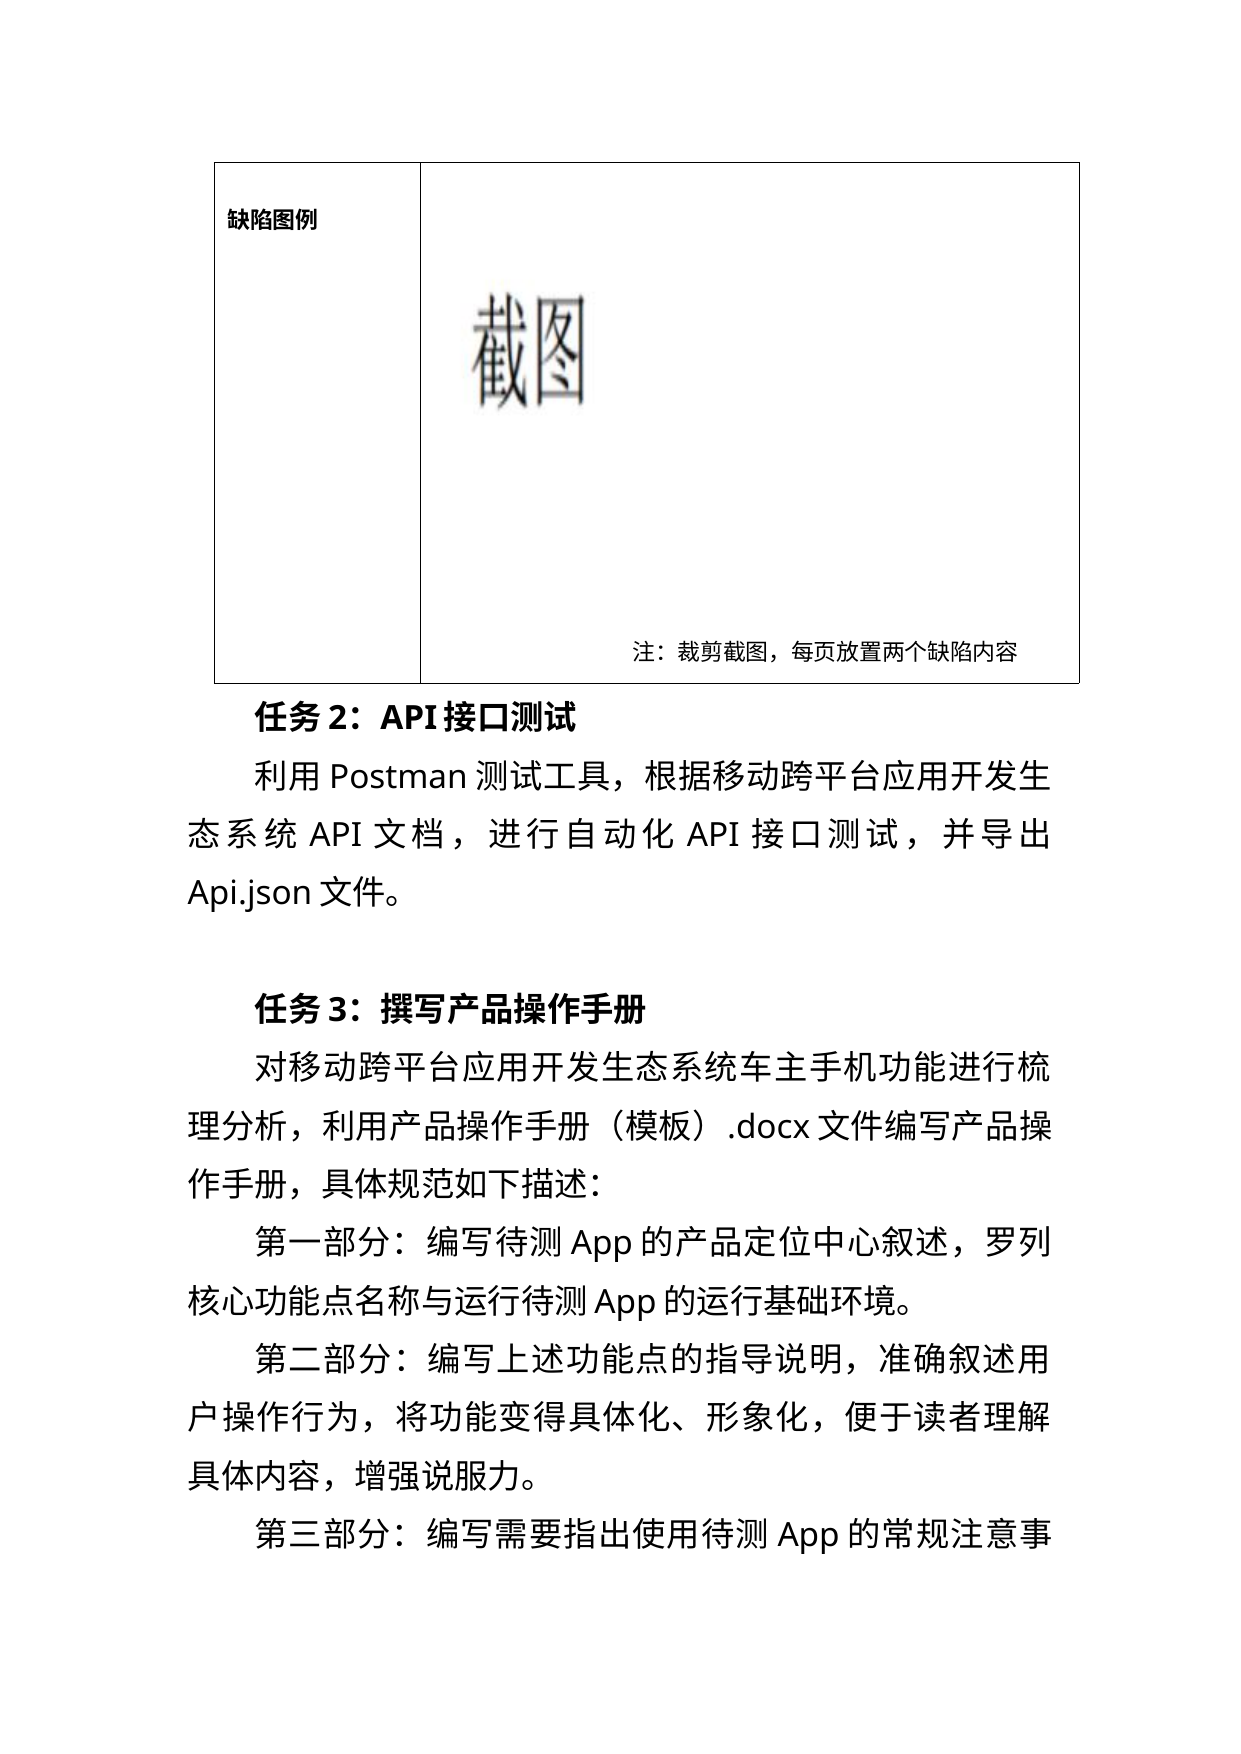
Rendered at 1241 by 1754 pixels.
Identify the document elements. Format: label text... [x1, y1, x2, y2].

picture [437, 181, 628, 536]
text 利用Postman测试工具，根据移动跨平台应用开发生态系统API文档，进行自动化API接口测试，并导出Api.json文件。 [187, 741, 1053, 916]
text 第一部分：编写待测App的产品定位中心叙述，罗列核心功能点名称与运行待测App的运行基础环境。 [187, 1208, 1053, 1325]
table_cell 缺陷图例 [215, 163, 420, 682]
table_cell 注：裁剪截图，每页放置两个缺陷内容 [630, 163, 1079, 682]
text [187, 1500, 1053, 1558]
text 任务3：撰写产品操作手册 [187, 975, 1053, 1033]
text 任务2：API接口测试 [187, 683, 1053, 741]
table_cell [421, 163, 630, 682]
text 对移动跨平台应用开发生态系统车主手机功能进行梳理分析，利用产品操作手册（模板）.docx文件编写产品操作手册，具体规范如下描述： [187, 1033, 1053, 1208]
text 第二部分：编写上述功能点的指导说明，准确叙述用户操作行为，将功能变得具体化、形象化，便于读者理解具体内容，增强说服力。 [187, 1325, 1053, 1500]
